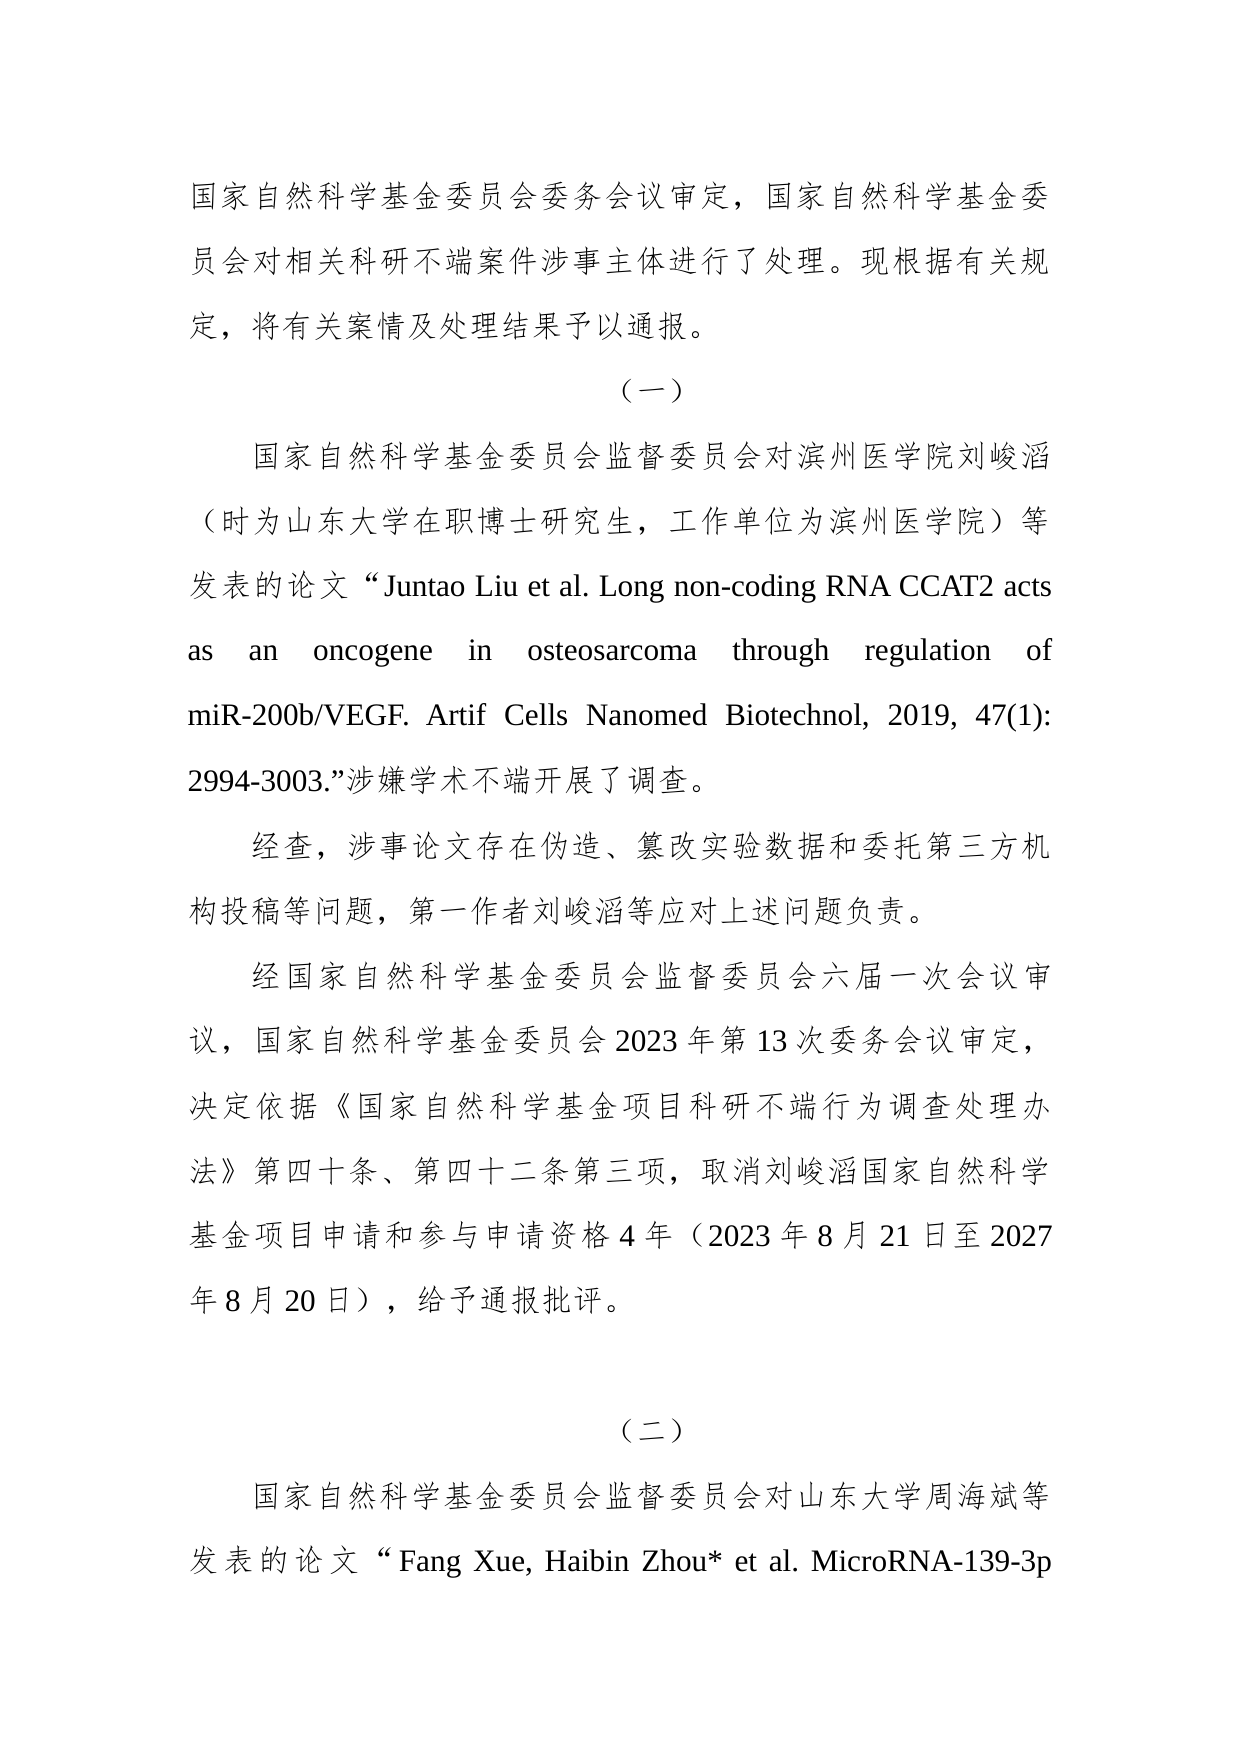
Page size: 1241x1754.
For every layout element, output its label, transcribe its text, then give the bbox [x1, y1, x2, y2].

text （一） [187, 357, 1053, 422]
text 经查，涉事论文存在伪造、篡改实验数据和委托第三方机构投稿等问题，第一作者刘峻滔等应对上述问题负责。 [187, 812, 1053, 942]
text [187, 162, 1053, 357]
text （二） [187, 1397, 1053, 1462]
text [187, 1462, 1053, 1592]
text 经国家自然科学基金委员会监督委员会六届一次会议审议，国家自然科学基金委员会2023年第13次委务会议审定，决定依据《国家自然科学基金项目科研不端行为调查处理办法》第四十条、第四十二条第三项，取消刘峻滔国家自然科学基金项目申请和参与申请资格4年（2023年8月21日至2027年8月20日），给予通报批评。 [187, 942, 1053, 1332]
text 国家自然科学基金委员会监督委员会对滨州医学院刘峻滔（时为山东大学在职博士研究生，工作单位为滨州医学院）等发表的论文“Juntao Liu et al. Long non-coding RNA CCAT2 acts as an oncogene in osteosarcoma through regulation of miR-200b/VEGF. Artif Cells Nanomed Biotechnol, 2019, 47(1): 2994-3003.”涉嫌学术不端开展了调查。 [187, 422, 1053, 812]
